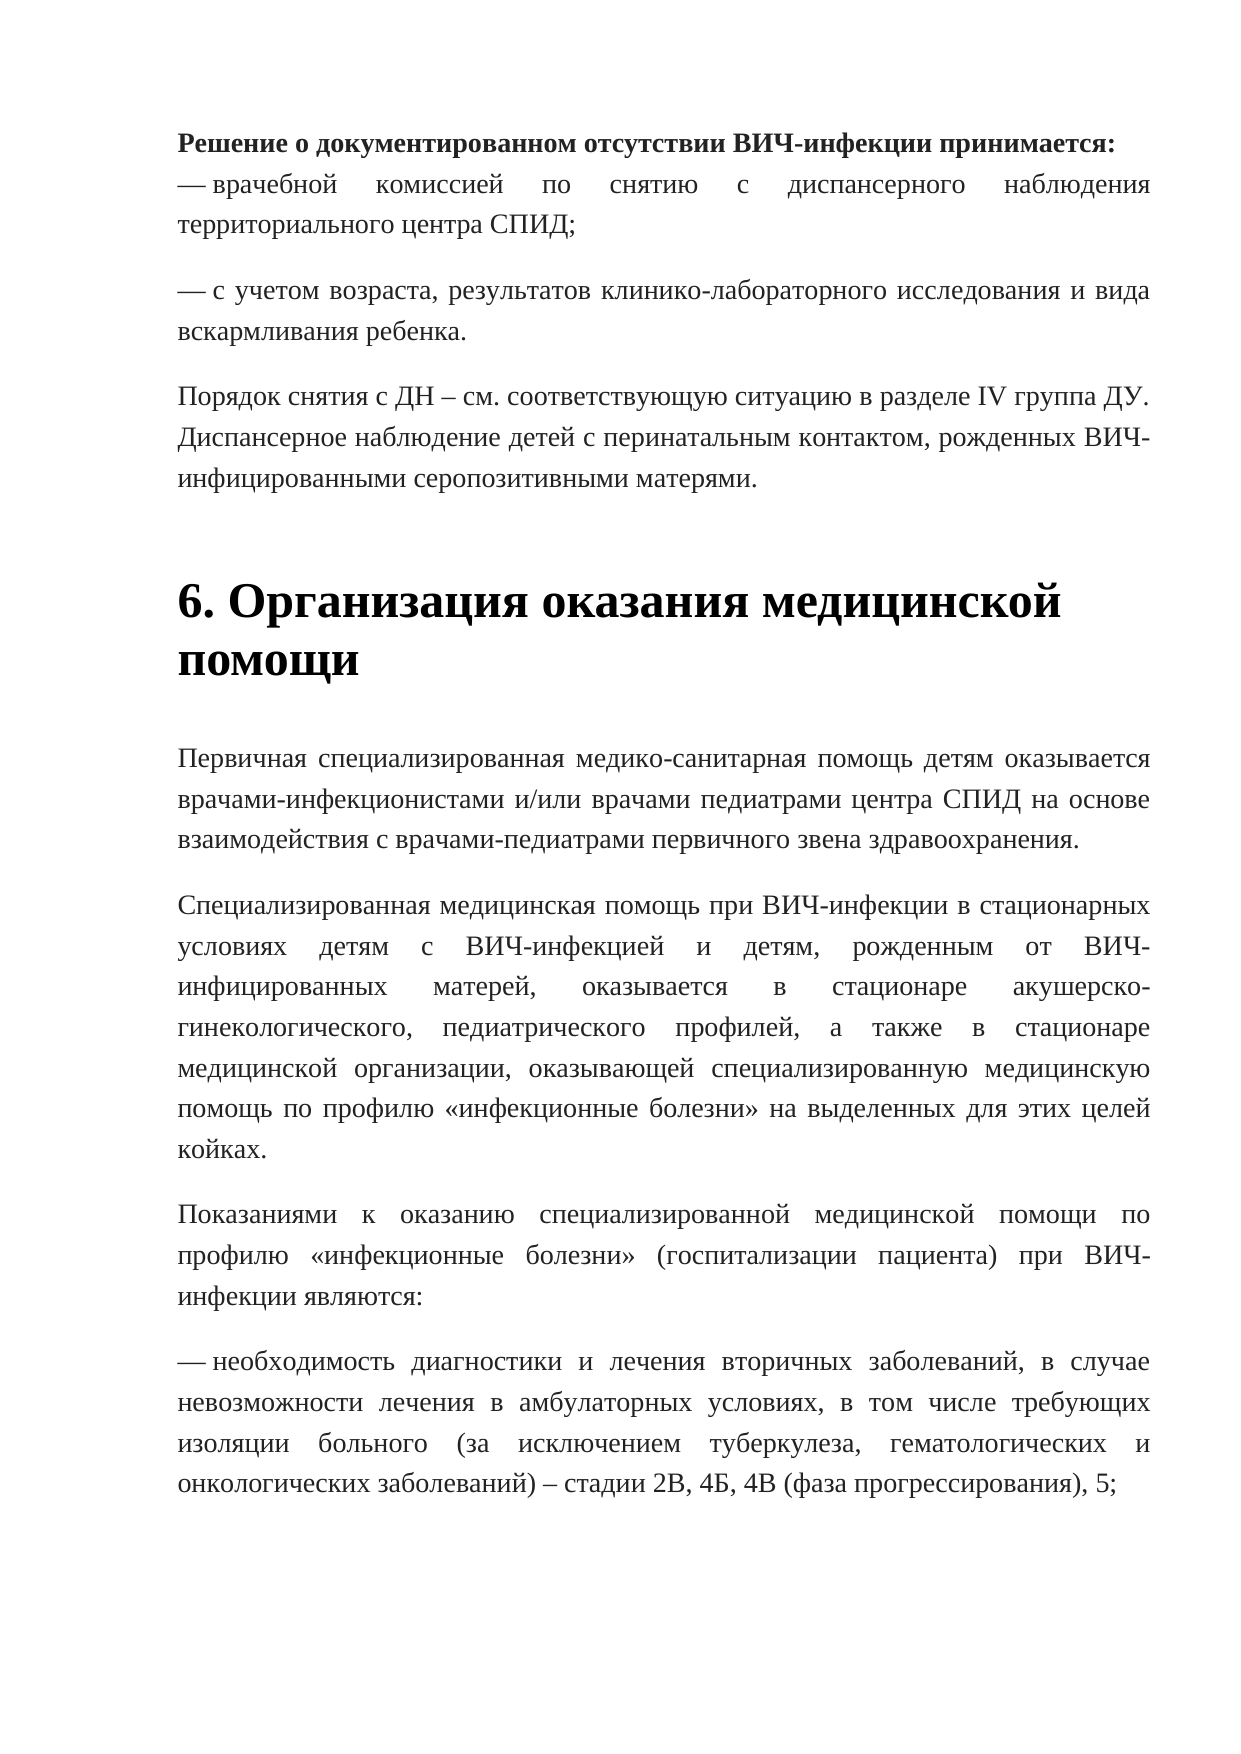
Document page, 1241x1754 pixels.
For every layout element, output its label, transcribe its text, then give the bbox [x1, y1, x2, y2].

text — необходимость диагностики и лечения вторичных заболеваний, в случае невозможности лечения в амбулаторных условиях, в том числе требующих изоляции больного (за исключением туберкулеза, гематологических и онкологических заболеваний) – стадии 2В, 4Б, 4В (фаза прогрессирования), 5; [177, 1336, 1152, 1499]
text — с учетом возраста, результатов клинико-лабораторного исследования и вида вскармливания ребенка. [177, 265, 1152, 346]
text Специализированная медицинская помощь при ВИЧ-инфекции в стационарных условиях детям с ВИЧ-инфекцией и детям, рожденным от ВИЧ-инфицированных матерей, оказывается в стационаре акушерско-гинекологического, педиатрического профилей, а также в стационаре медицинской организации, оказывающей специализированную медицинскую помощь по профилю «инфекционные болезни» на выделенных для этих целей койках. [177, 880, 1152, 1164]
text Решение о документированном отсутствии ВИЧ-инфекции принимается: [177, 118, 1152, 159]
text Показаниями к оказанию специализированной медицинской помощи по профилю «инфекционные болезни» (госпитализации пациента) при ВИЧ-инфекции являются: [177, 1189, 1152, 1311]
text Первичная специализированная медико-санитарная помощь детям оказывается врачами-инфекционистами и/или врачами педиатрами центра СПИД на основе взаимодействия с врачами-педиатрами первичного звена здравоохранения. [177, 733, 1152, 855]
text — врачебной комиссией по снятию с диспансерного наблюдения территориального центра СПИД; [177, 159, 1152, 240]
text 6. Организация оказания медицинской помощи [177, 571, 1152, 686]
text Порядок снятия с ДН – см. соответствующую ситуацию в разделе IV группа ДУ. Диспансерное наблюдение детей с перинатальным контактом, рожденных ВИЧ-инфицированными серопозитивными матерями. [177, 371, 1152, 493]
